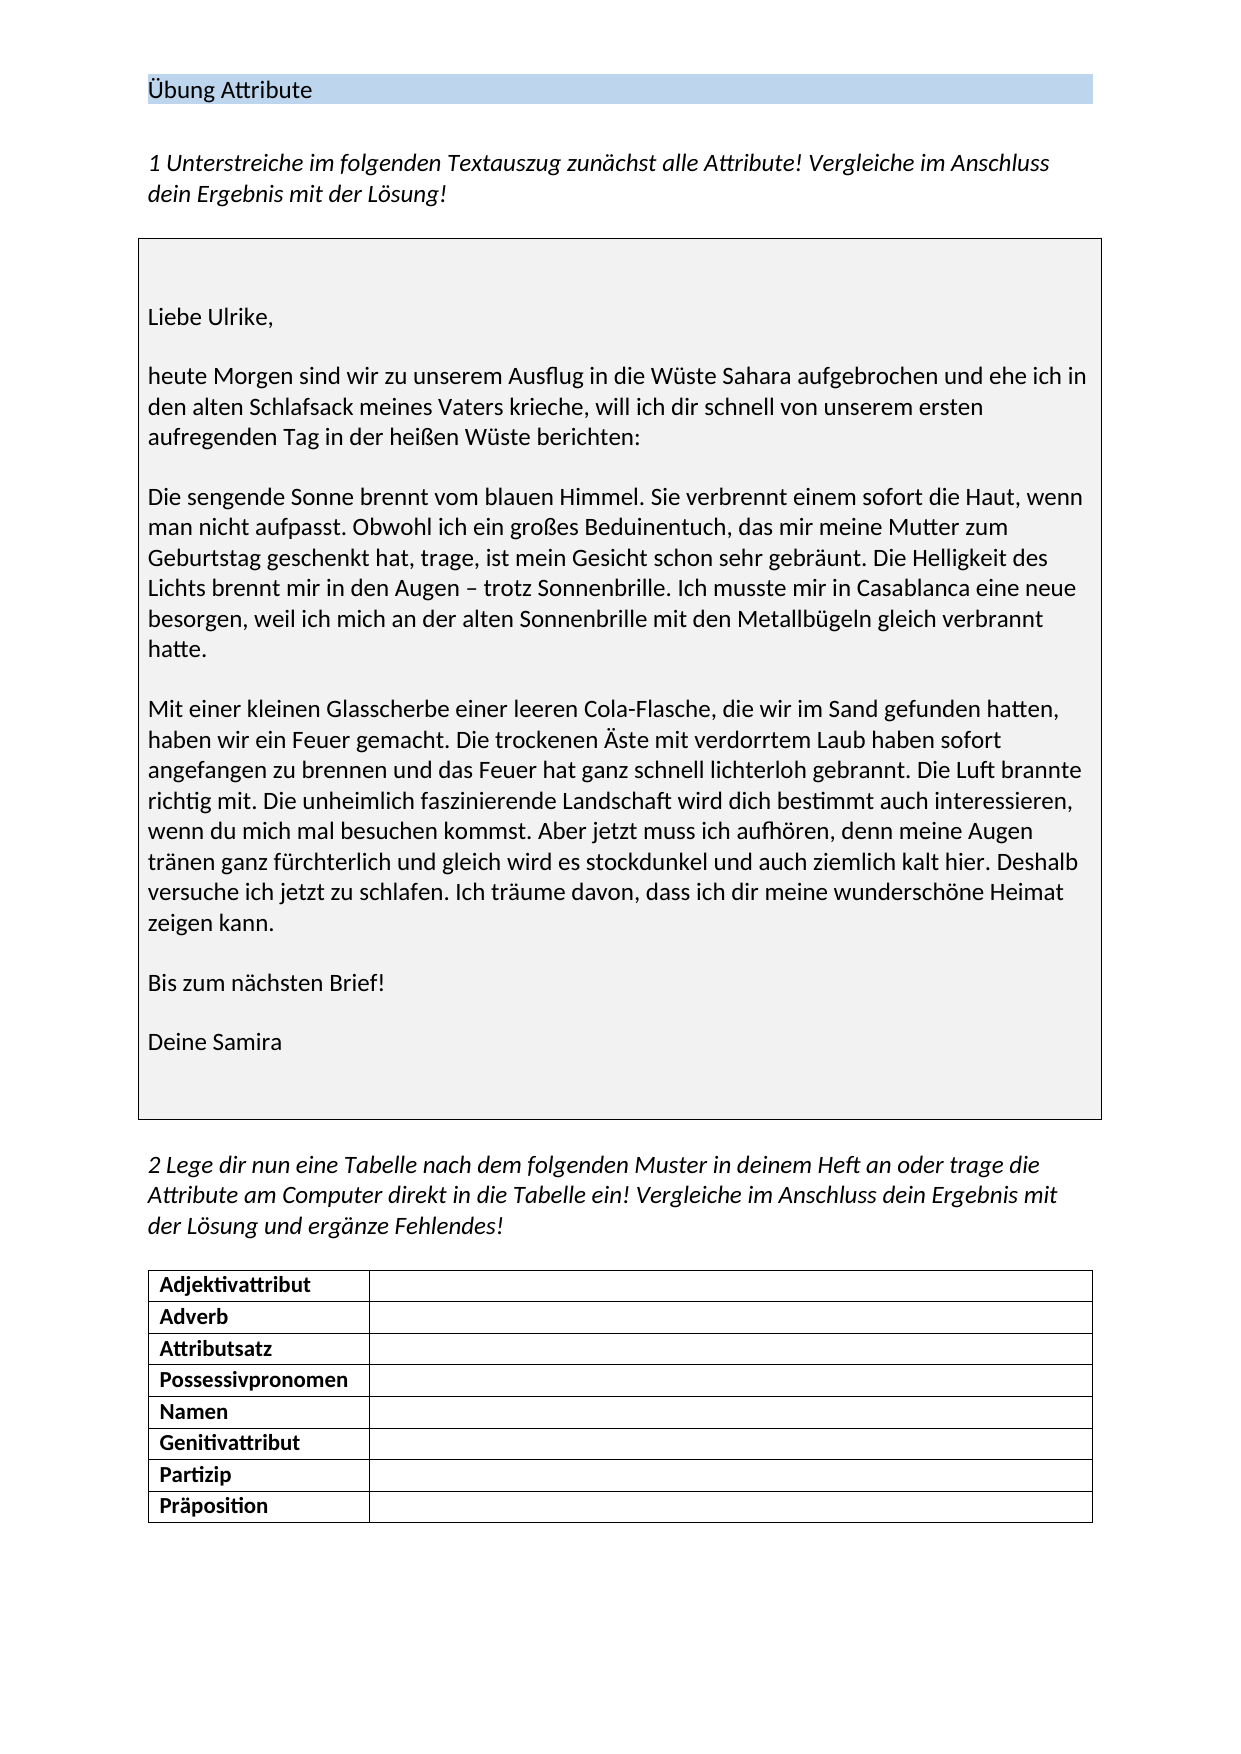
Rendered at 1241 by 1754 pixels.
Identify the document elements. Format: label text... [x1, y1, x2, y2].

text 1 Unterstreiche im folgenden Textauszug zunächst alle Attribute! Vergleiche im Anschluss dein Ergebnis mit der Lösung! [148, 148, 1093, 209]
table_cell Partizip [149, 1460, 369, 1491]
text Liebe Ulrike, [139, 297, 1101, 331]
table_cell [370, 1397, 1092, 1427]
table_cell Adverb [149, 1302, 369, 1333]
table_cell Genitivattribut [149, 1429, 369, 1459]
table_cell Namen [149, 1397, 369, 1427]
text 2 Lege dir nun eine Tabelle nach dem folgenden Muster in deinem Heft an oder trage die Attribute am Computer direkt in die Tabelle ein! Vergleiche im Anschluss dein Ergebnis mit der Lösung und ergänze Fehlendes! [148, 1149, 1093, 1240]
text Deine Samira [139, 1023, 1101, 1057]
table_header [370, 1271, 1092, 1301]
table_cell [370, 1429, 1092, 1459]
table_header Adjektivattribut [149, 1271, 369, 1301]
table_cell [370, 1365, 1092, 1396]
table_cell Präposition [149, 1492, 369, 1522]
table_cell [370, 1302, 1092, 1333]
table_cell [370, 1334, 1092, 1364]
table_cell Attributsatz [149, 1334, 369, 1364]
text Mit einer kleinen Glasscherbe einer leeren Cola-Flasche, die wir im Sand gefunden hatten, haben wir ein Feuer gemacht. Die trockenen Äste mit verdorrtem Laub haben sofort angefangen zu brennen und das Feuer hat ganz schnell lichterloh gebrannt. Die Luft brannte richtig mit. Die unheimlich faszinierende Landschaft wird dich bestimmt auch interessieren, wenn du mich mal besuchen kommst. Aber jetzt muss ich aufhören, denn meine Augen tränen ganz fürchterlich und gleich wird es stockdunkel und auch ziemlich kalt hier. Deshalb versuche ich jetzt zu schlafen. Ich träume davon, dass ich dir meine wunderschöne Heimat zeigen kann. [139, 690, 1101, 937]
text Bis zum nächsten Brief! [139, 963, 1101, 997]
table_cell [370, 1492, 1092, 1522]
table_cell Possessivpronomen [149, 1365, 369, 1396]
table_cell [370, 1460, 1092, 1491]
text Die sengende Sonne brennt vom blauen Himmel. Sie verbrennt einem sofort die Haut, wenn man nicht aufpasst. Obwohl ich ein großes Beduinentuch, das mir meine Mutter zum Geburtstag geschenkt hat, trage, ist mein Gesicht schon sehr gebräunt. Die Helligkeit des Lichts brennt mir in den Augen – trotz Sonnenbrille. Ich musste mir in Casablanca eine neue besorgen, weil ich mich an der alten Sonnenbrille mit den Metallbügeln gleich verbrannt hatte. [139, 478, 1101, 664]
text heute Morgen sind wir zu unserem Ausflug in die Wüste Sahara aufgebrochen und ehe ich in den alten Schlafsack meines Vaters krieche, will ich dir schnell von unserem ersten aufregenden Tag in der heißen Wüste berichten: [139, 357, 1101, 452]
